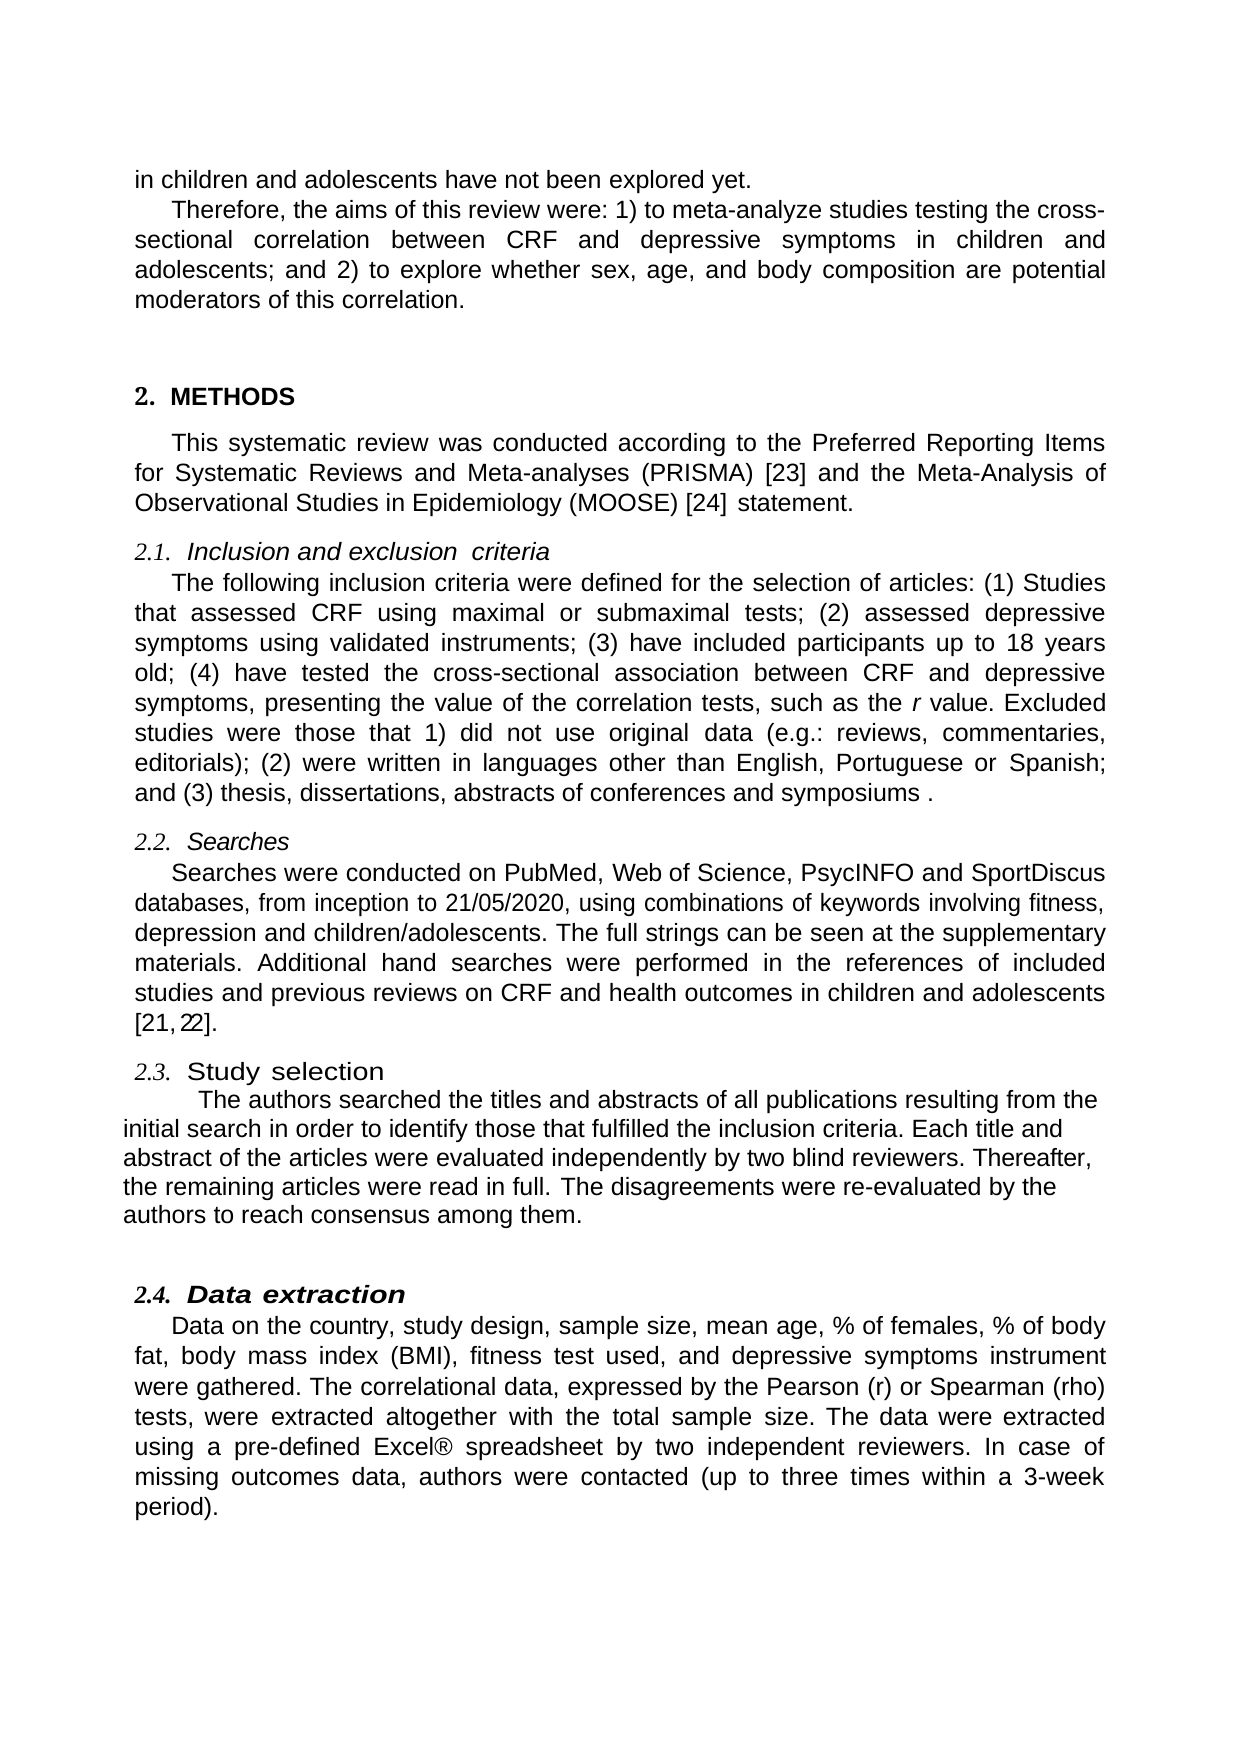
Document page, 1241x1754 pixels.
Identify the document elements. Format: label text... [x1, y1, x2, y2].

subtitle Data extraction [134, 1280, 1117, 1309]
list Inclusion and exclusion criteria [134, 536, 1117, 565]
text Searches were conducted on PubMed, Web of Science, PsycINFO and SportDiscus databases, from inception to 21/05/2020, using combinations of keywords involving fitness, depression and children/adolescents. The full strings can be seen at the supplementary materials. Additional hand searches were performed in the references of included studies and previous reviews on CRF and health outcomes in children and adolescents [21, 22]. [134, 857, 1106, 1037]
subtitle METHODS [134, 379, 1117, 413]
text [134, 164, 1106, 193]
list Searches [134, 826, 1117, 855]
text The authors searched the titles and abstracts of all publications resulting from the initial search in order to identify those that fulfilled the inclusion criteria. Each title and abstract of the articles were evaluated independently by two blind reviewers. Thereafter, the remaining articles were read in full. The disagreements were re-evaluated by the authors to reach consensus among them. [123, 1086, 1117, 1229]
text This systematic review was conducted according to the Preferred Reporting Items for Systematic Reviews and Meta-analyses (PRISMA) [23] and the Meta-Analysis of Observational Studies in Epidemiology (MOOSE) [24] statement. [134, 427, 1106, 516]
text The following inclusion criteria were defined for the selection of articles: (1) Studies that assessed CRF using maximal or submaximal tests; (2) assessed depressive symptoms using validated instruments; (3) have included participants up to 18 years old; (4) have tested the cross-sectional association between CRF and depressive symptoms, presenting the value of the correlation tests, such as the r value. Excluded studies were those that 1) did not use original data (e.g.: reviews, commentaries, editorials); (2) were written in languages other than English, Portuguese or Spanish; and (3) thesis, dissertations, abstracts of conferences and symposiums . [134, 567, 1106, 807]
text Data on the country, study design, sample size, mean age, % of females, % of body fat, body mass index (BMI), fitness test used, and depressive symptoms instrument were gathered. The correlational data, expressed by the Pearson (r) or Spearman (rho) tests, were extracted altogether with the total sample size. The data were extracted using a pre-defined Excel® spreadsheet by two independent reviewers. In case of missing outcomes data, authors were contacted (up to three times within a 3-week period). [134, 1311, 1106, 1521]
text Therefore, the aims of this review were: 1) to meta-analyze studies testing the cross-sectional correlation between CRF and depressive symptoms in children and adolescents; and 2) to explore whether sex, age, and body composition are potential moderators of this correlation. [134, 195, 1106, 314]
subtitle Study selection [134, 1057, 1117, 1086]
